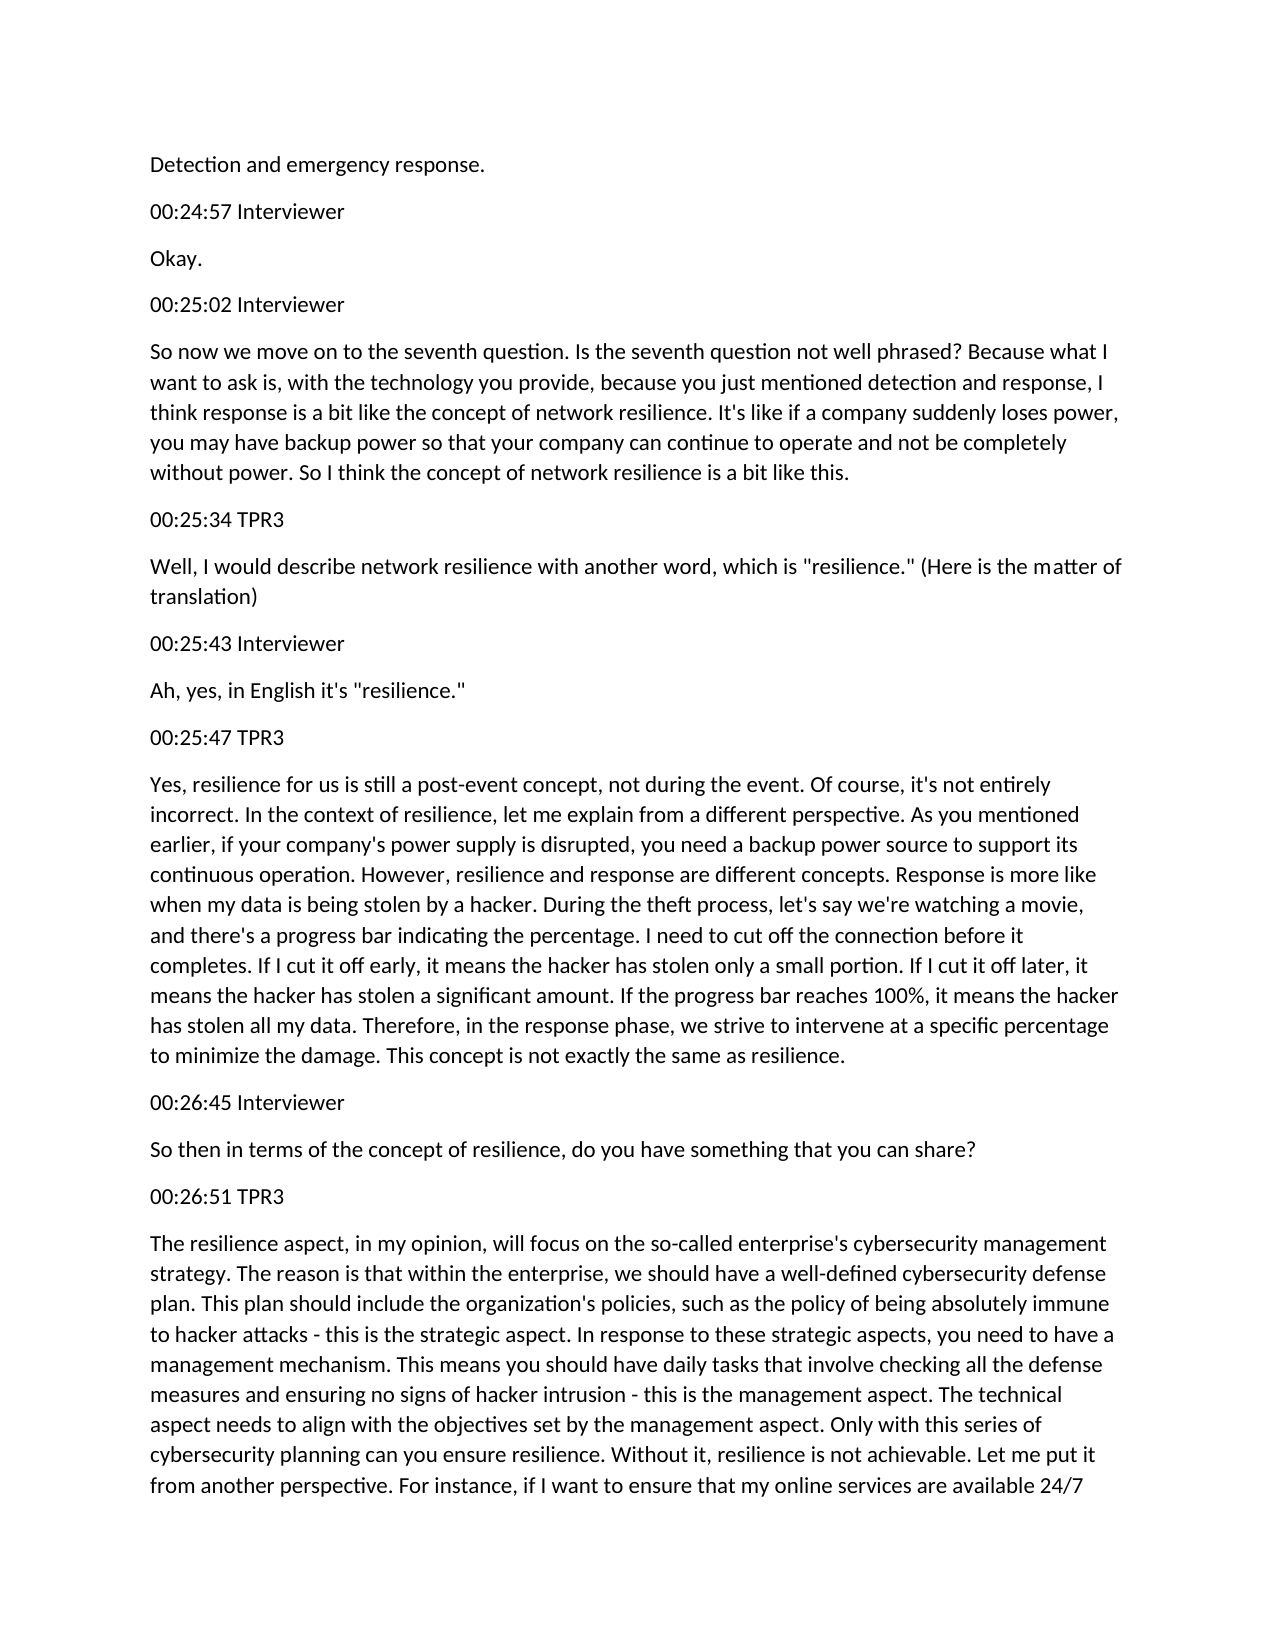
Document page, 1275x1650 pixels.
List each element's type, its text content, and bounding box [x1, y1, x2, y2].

text So then in terms of the concept of resilience, do you have something that you can share? [150, 1135, 1125, 1163]
text Okay. [150, 244, 1125, 272]
text Detection and emergency response. [150, 150, 1125, 178]
text 00:24:57 Interviewer [150, 197, 1125, 225]
text Yes, resilience for us is still a post-event concept, not during the event. Of course, it's not entirely incorrect. In the context of resilience, let me explain from a different perspective. As you mentioned earlier, if your company's power supply is disrupted, you need a backup power source to support its continuous operation. However, resilience and response are different concepts. Response is more like when my data is being stolen by a hacker. During the theft process, let's say we're watching a movie, and there's a progress bar indicating the percentage. I need to cut off the connection before it completes. If I cut it off early, it means the hacker has stolen only a small portion. If I cut it off later, it means the hacker has stolen a significant amount. If the progress bar reaches 100%, it means the hacker has stolen all my data. Therefore, in the response phase, we strive to intervene at a specific percentage to minimize the damage. This concept is not exactly the same as resilience. [150, 770, 1125, 1070]
text 00:25:34 TPR3 [150, 505, 1125, 533]
text 00:26:45 Interviewer [150, 1088, 1125, 1117]
text 00:25:02 Interviewer [150, 291, 1125, 319]
text 00:26:51 TPR3 [150, 1182, 1125, 1210]
text 00:25:47 TPR3 [150, 723, 1125, 751]
text Well, I would describe network resilience with another word, which is "resilience." (Here is the matter of translation) [150, 552, 1125, 610]
text So now we move on to the seventh question. Is the seventh question not well phrased? Because what I want to ask is, with the technology you provide, because you just mentioned detection and response, I think response is a bit like the concept of network resilience. It's like if a company suddenly loses power, you may have backup power so that your company can continue to operate and not be completely without power. So I think the concept of network resilience is a bit like this. [150, 337, 1125, 486]
text Ah, yes, in English it's "resilience." [150, 676, 1125, 704]
text 00:25:43 Interviewer [150, 629, 1125, 657]
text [150, 1229, 1125, 1499]
